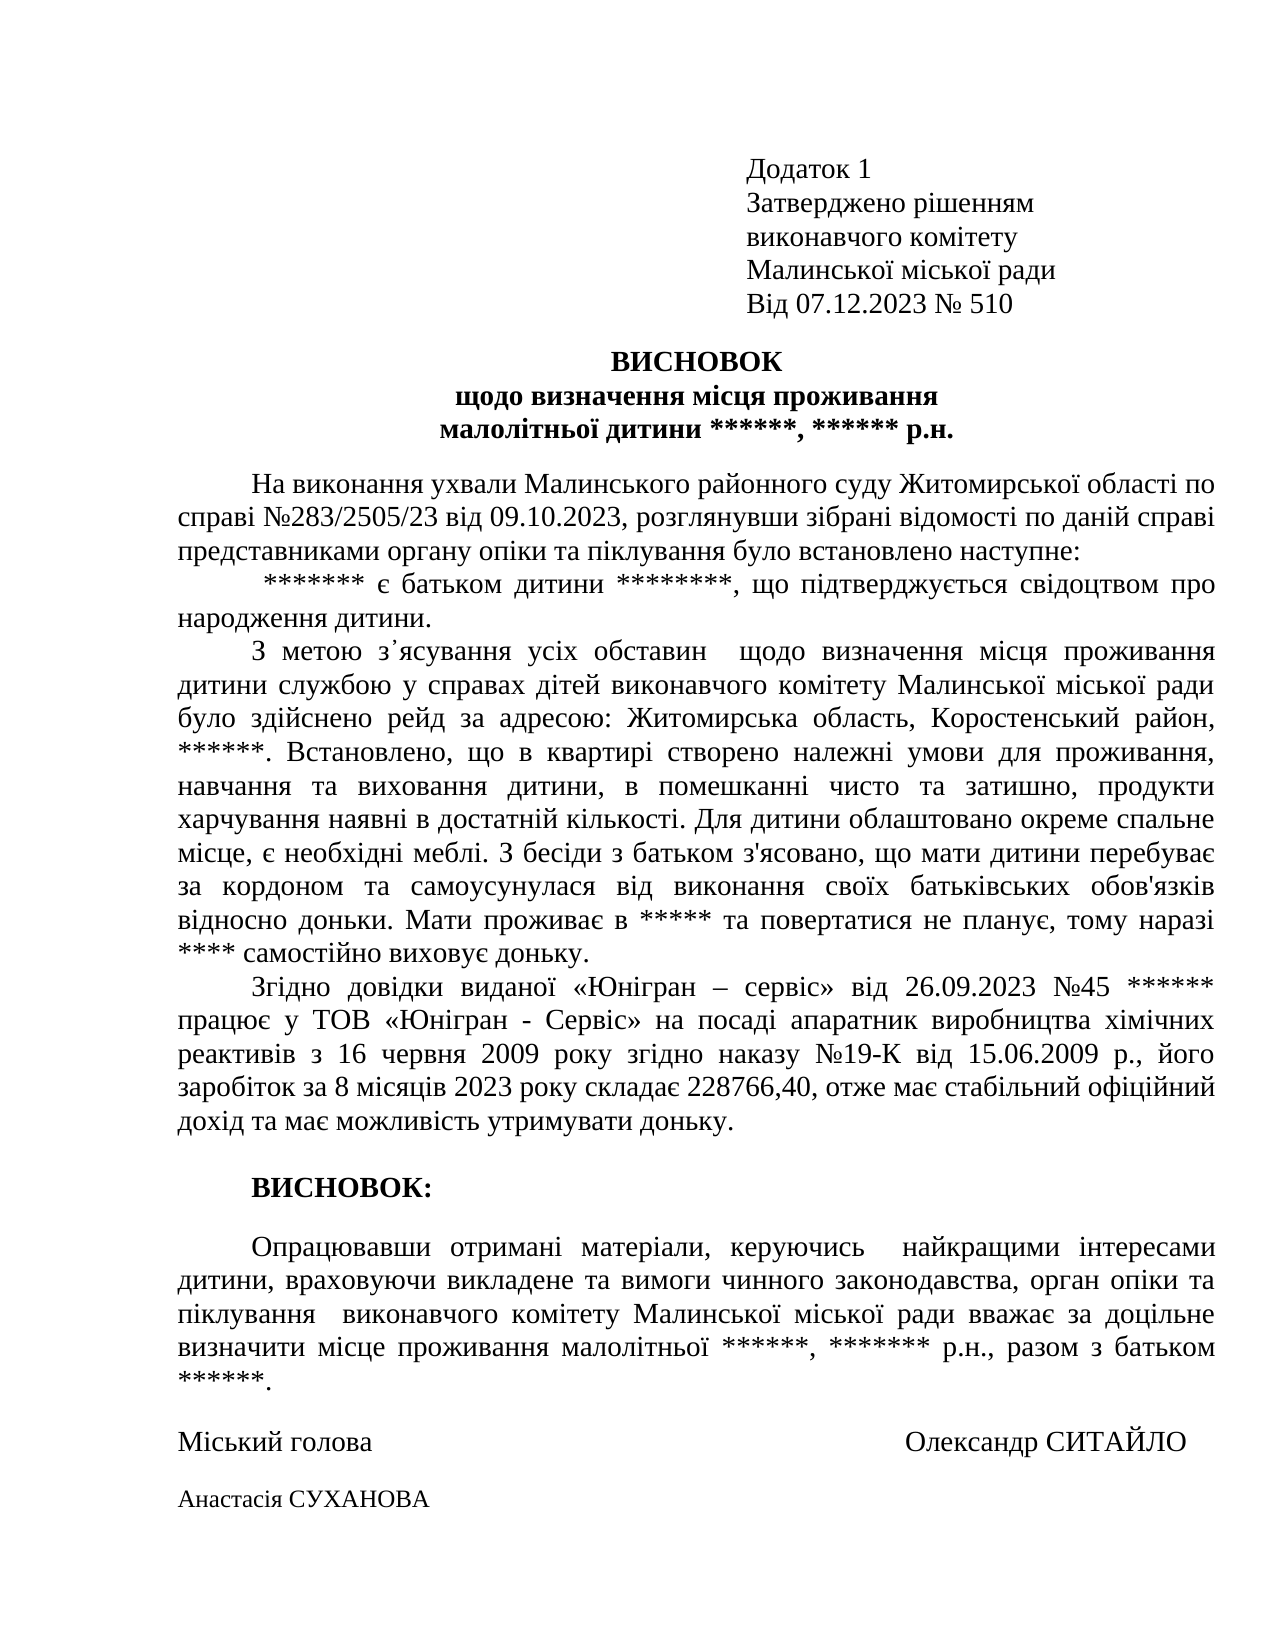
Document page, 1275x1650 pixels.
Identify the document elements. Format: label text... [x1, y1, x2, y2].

text Додаток 1 [177, 152, 1216, 185]
text З метою з᾽ясування усіх обставин щодо визначення місця проживання дитини службою у справах дітей виконавчого комітету Малинської міської ради було здійснено рейд за адресою: Житомирська область, Коростенський район, ******. Встановлено, що в квартирі створено належні умови для проживання, навчання та виховання дитини, в помешканні чисто та затишно, продукти харчування наявні в достатній кількості. Для дитини облаштовано окреме спальне місце, є необхідні меблі. З бесіди з батьком з'ясовано, що мати дитини перебуває за кордоном та самоусунулася від виконання своїх батьківських обов'язків відносно доньки. Мати проживає в ***** та повертатися не планує, тому наразі **** самостійно виховує доньку. [177, 633, 1216, 969]
text ******* є батьком дитини ********, що підтверджується свідоцтвом про народження дитини. [177, 566, 1216, 633]
text щодо визначення місця проживання [177, 378, 1216, 411]
text Опрацювавши отримані матеріали, керуючись найкращими інтересами дитини, враховуючи викладене та вимоги чинного законодавства, орган опіки та піклування виконавчого комітету Малинської міської ради вважає за доцільне визначити місце проживання малолітньої ******, ******* р.н., разом з батьком ******. [177, 1229, 1216, 1396]
text ВИСНОВОК [177, 344, 1216, 378]
text Від 07.12.2023 № 510 [177, 286, 1216, 319]
text Згідно довідки виданої «Юнігран – сервіс» від 26.09.2023 №45 ****** працює у ТОВ «Юнігран - Сервіс» на посаді апаратник виробництва хімічних реактивів з 16 червня 2009 року згідно наказу №19-К від 15.06.2009 р., його заробіток за 8 місяців 2023 року складає 228766,40, отже має стабільний офіційний дохід та має можливість утримувати доньку. [177, 969, 1216, 1137]
text малолітньої дитини ******, ****** р.н. [177, 411, 1216, 445]
text Затверджено рішенням [177, 185, 1216, 219]
text На виконання ухвали Малинського районного суду Житомирської області по справі №283/2505/23 від 09.10.2023, розглянувши зібрані відомості по даній справі представниками органу опіки та піклування було встановлено наступне: [177, 466, 1216, 566]
text Анастасія СУХАНОВА [177, 1484, 1216, 1513]
text Малинської міської ради [177, 252, 1216, 286]
text ВИСНОВОК: [177, 1170, 1216, 1204]
text Міський голова Олександр СИТАЙЛО [177, 1424, 1216, 1458]
text виконавчого комітету [177, 219, 1216, 252]
